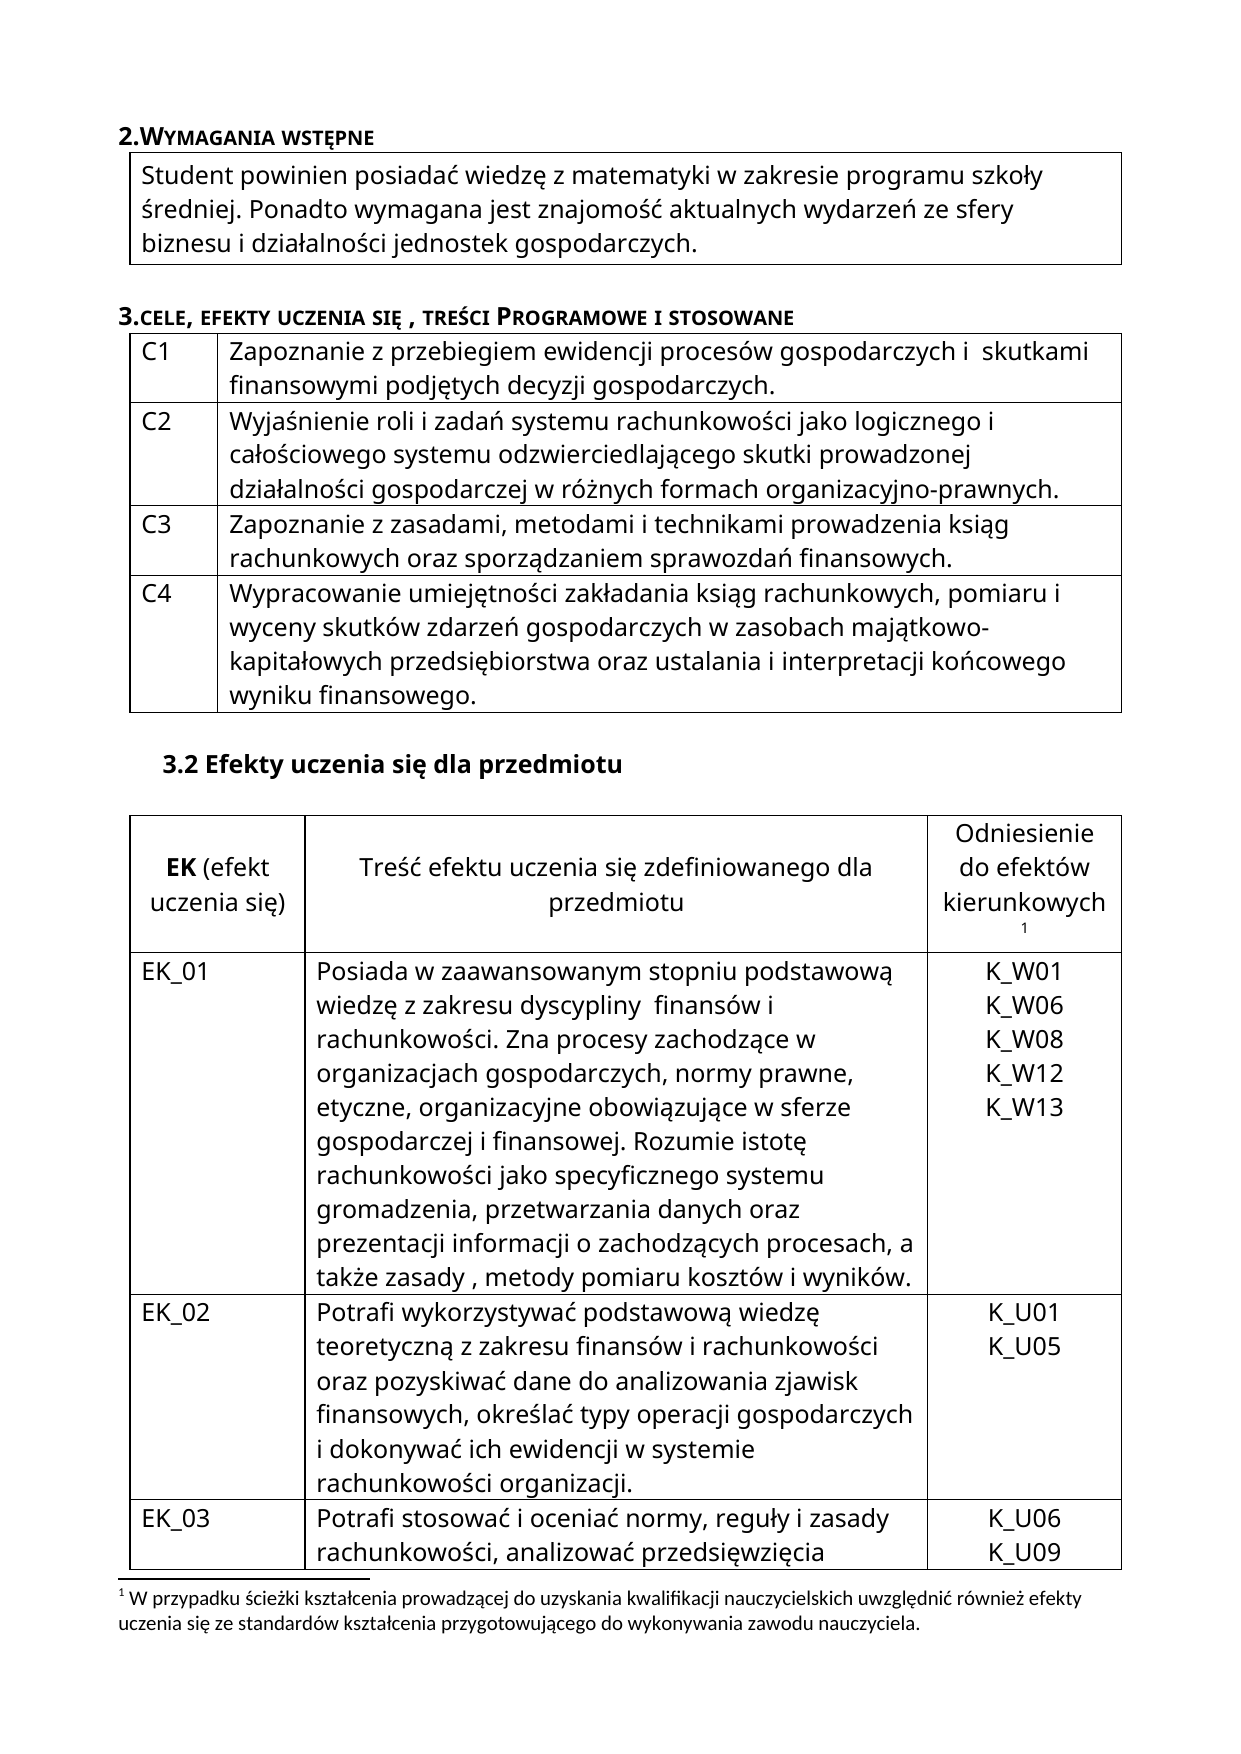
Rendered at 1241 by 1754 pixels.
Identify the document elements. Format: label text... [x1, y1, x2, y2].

table_cell EK_02 [131, 1295, 304, 1499]
table_cell Wypracowanie umiejętności zakładania ksiąg rachunkowych, pomiaru i wyceny skutków zdarzeń gospodarczych w zasobach majątkowo-kapitałowych przedsiębiorstwa oraz ustalania i interpretacji końcowego wyniku finansowego. [218, 576, 1121, 712]
table_header Odniesienie do efektów kierunkowych [928, 816, 1121, 952]
table_cell C2 [131, 403, 217, 505]
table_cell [306, 1500, 927, 1568]
table_cell C4 [131, 576, 217, 712]
text 3.2 Efekty uczenia się dla przedmiotu [162, 747, 1122, 781]
table_header Student powinien posiadać wiedzę z matematyki w zakresie programu szkoły średniej. Ponadto wymagana jest znajomość aktualnych wydarzeń ze sfery biznesu i działalności jednostek gospodarczych. [131, 153, 1121, 264]
table_cell K_U06 K_U09 K_U13 [928, 1500, 1121, 1568]
table_header EK (efekt uczenia się) [131, 816, 304, 952]
table_header Treść efektu uczenia się zdefiniowanego dla przedmiotu [306, 816, 927, 952]
table_cell K_U01 K_U05 [928, 1295, 1121, 1499]
table_cell Zapoznanie z zasadami, metodami i technikami prowadzenia ksiąg rachunkowych oraz sporządzaniem sprawozdań finansowych. [218, 506, 1121, 574]
table_cell K_W01 K_W06 K_W08 K_W12 K_W13 [928, 953, 1121, 1294]
table_cell Posiada w zaawansowanym stopniu podstawową wiedzę z zakresu dyscypliny finansów i rachunkowości. Zna procesy zachodzące w organizacjach gospodarczych, normy prawne, etyczne, organizacyjne obowiązujące w sferze gospodarczej i finansowej. Rozumie istotę rachunkowości jako specyficznego systemu gromadzenia, przetwarzania danych oraz prezentacji informacji o zachodzących procesach, a także zasady , metody pomiaru kosztów i wyników. [306, 953, 927, 1294]
table_cell Wyjaśnienie roli i zadań systemu rachunkowości jako logicznego i całościowego systemu odzwierciedlającego skutki prowadzonej działalności gospodarczej w różnych formach organizacyjno-prawnych. [218, 403, 1121, 505]
table_header Zapoznanie z przebiegiem ewidencji procesów gospodarczych i skutkami finansowymi podjętych decyzji gospodarczych. [218, 334, 1121, 402]
table_header C1 [131, 334, 217, 402]
text 3.cele, efekty uczenia się , treści Programowe i stosowane [118, 299, 1122, 333]
table_cell EK_01 [131, 953, 304, 1294]
table_cell C3 [131, 506, 217, 574]
table_cell EK_03 [131, 1500, 304, 1568]
text 2.Wymagania wstępne [118, 118, 1122, 152]
table_cell Potrafi wykorzystywać podstawową wiedzę teoretyczną z zakresu finansów i rachunkowości oraz pozyskiwać dane do analizowania zjawisk finansowych, określać typy operacji gospodarczych i dokonywać ich ewidencji w systemie rachunkowości organizacji. [306, 1295, 927, 1499]
